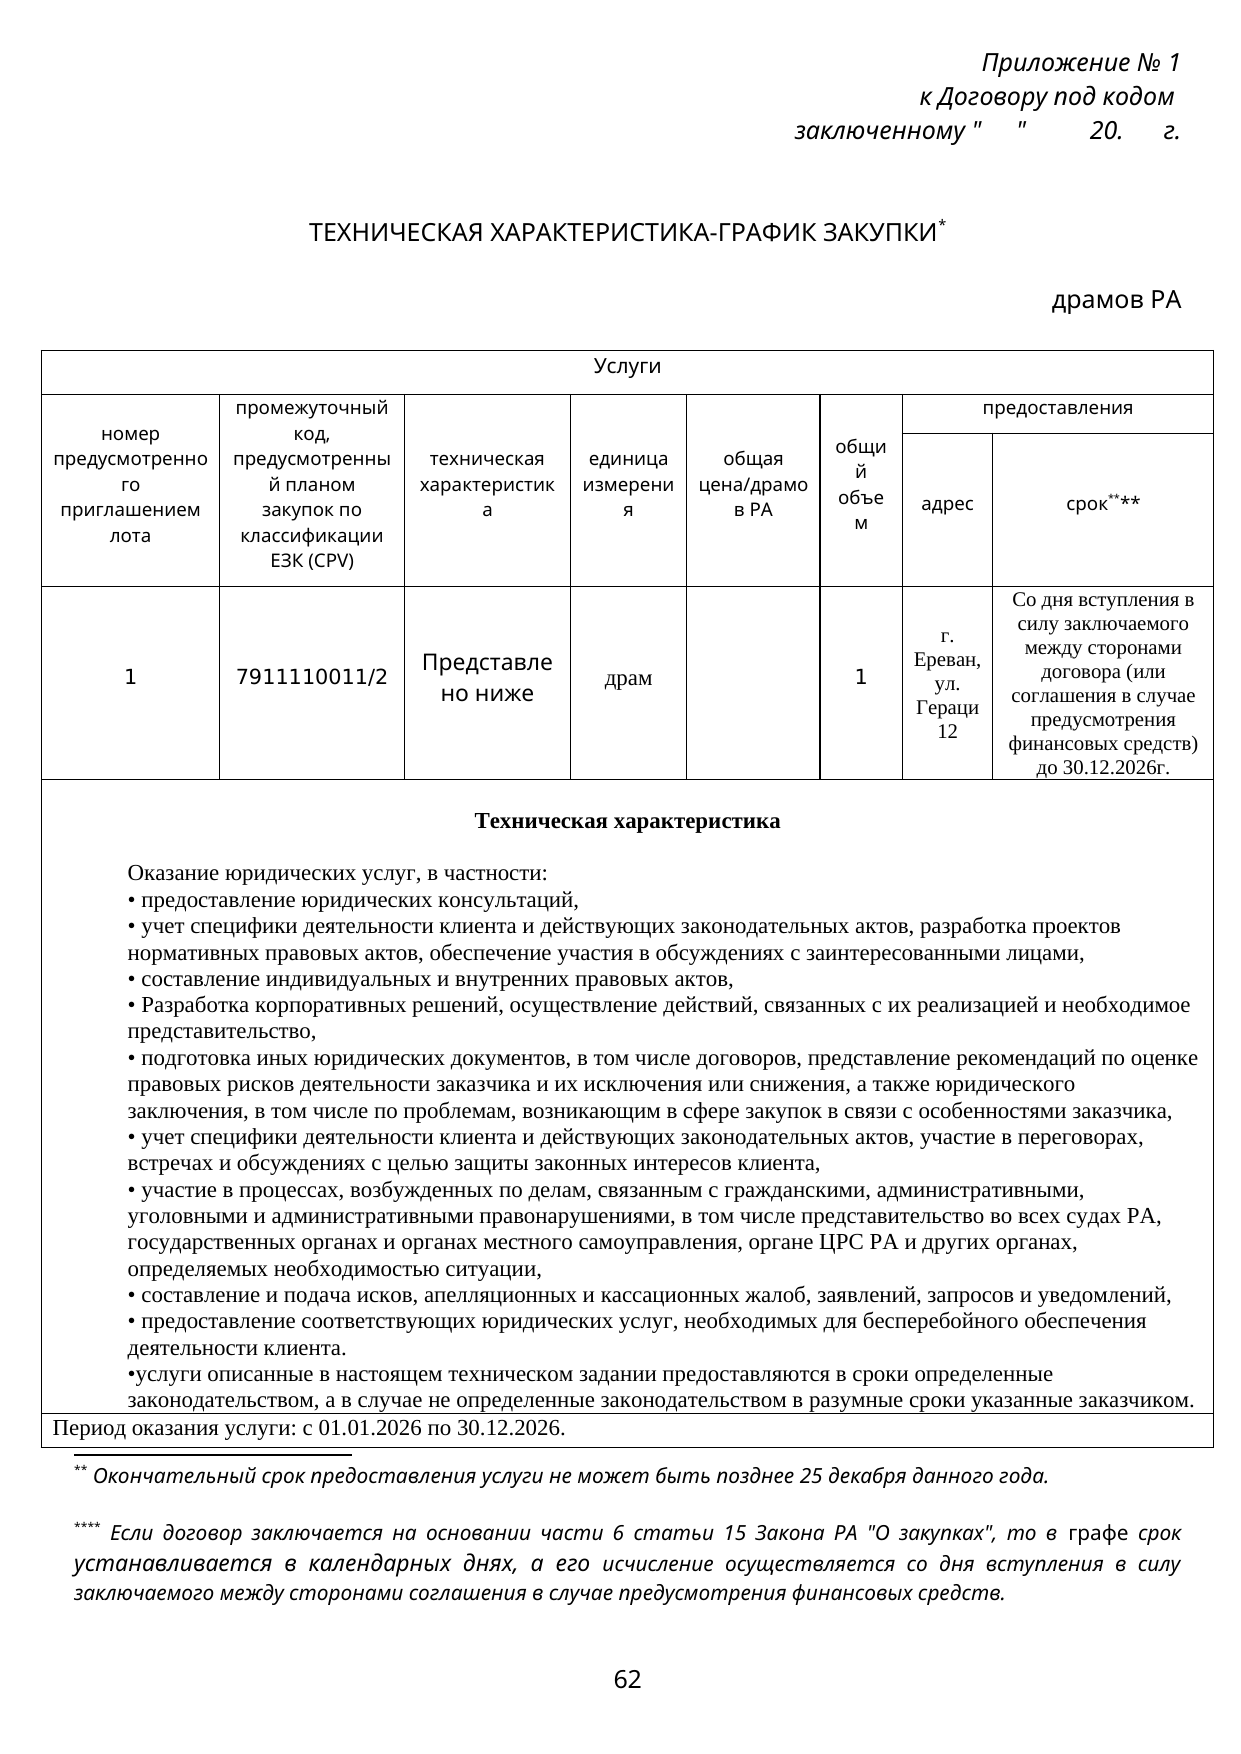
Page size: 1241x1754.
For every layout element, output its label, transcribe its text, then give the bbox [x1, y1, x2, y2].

table_cell г. Ереван, ул. Гераци 12 [903, 587, 992, 779]
table_header Услуги [42, 351, 1213, 394]
table_cell единица измерения [571, 395, 686, 586]
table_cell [42, 1414, 1213, 1447]
table_cell 1 [42, 587, 219, 779]
text ТЕХНИЧЕСКАЯ ХАРАКТЕРИСТИКА-ГРАФИК ЗАКУПКИ* [74, 214, 1181, 248]
table_cell [687, 587, 819, 779]
table_cell номер предусмотренного приглашением лота [42, 395, 219, 586]
table_cell техническая характеристика [405, 395, 570, 586]
table_cell общая цена/драмов РА [687, 395, 819, 586]
table_cell срок** [993, 434, 1213, 586]
table_cell адрес [903, 434, 992, 586]
text Приложение № 1 [74, 44, 1181, 78]
table_cell драм [571, 587, 686, 779]
text к Договору под кодом заключенному " " 20. г. [74, 78, 1181, 147]
table_cell 7911110011/2 [220, 587, 404, 779]
table_cell общий объем [821, 395, 902, 586]
table_cell Техническая характеристика Оказание юридических услуг, в частности: • предоставление юридических консультаций, • учет специфики деятельности клиента и действующих законодательных актов, разработка проектов нормативных правовых актов, обеспечение участия в обсуждениях с заинтересованными лицами, • составление индивидуальных и внутренних правовых актов, • Разработка корпоративных решений, осуществление действий, связанных с их реализацией и необходимое представительство, • подготовка иных юридических документов, в том числе договоров, представление рекомендаций по оценке правовых рисков деятельности заказчика и их исключения или снижения, а также юридического заключения, в том числе по проблемам, возникающим в сфере закупок в связи с особенностями заказчика, • учет специфики деятельности клиента и действующих законодательных актов, участие в переговорах, встречах и обсуждениях с целью защиты законных интересов клиента, • участие в процессах, возбужденных по делам, связанным с гражданскими, административными, уголовными и административными правонарушениями, в том числе представительство во всех судах РА, государственных органах и органах местного самоуправления, органе ЦРС РА и других органах, определяемых необходимостью ситуации, • составление и подача исков, апелляционных и кассационных жалоб, заявлений, запросов и уведомлений, • предоставление соответствующих юридических услуг, необходимых для бесперебойного обеспечения деятельности клиента. •услуги описанные в настоящем техническом задании предоставляются в сроки определенные законодательством, а в случае не определенные законодательством в разумные сроки указанные заказчиком. [42, 780, 1213, 1413]
text драмов РА [74, 282, 1181, 316]
table_cell предоставления [903, 395, 1213, 433]
table_cell 1 [821, 587, 902, 779]
table_cell Со дня вступления в силу заключаемого между сторонами договора (или соглашения в случае предусмотрения финансовых средств) до 30.12.2026г. [993, 587, 1213, 779]
table_cell промежуточный код, предусмотренный планом закупок по классификации ЕЗК (CPV) [220, 395, 404, 586]
table_cell Представлено ниже [405, 587, 570, 779]
